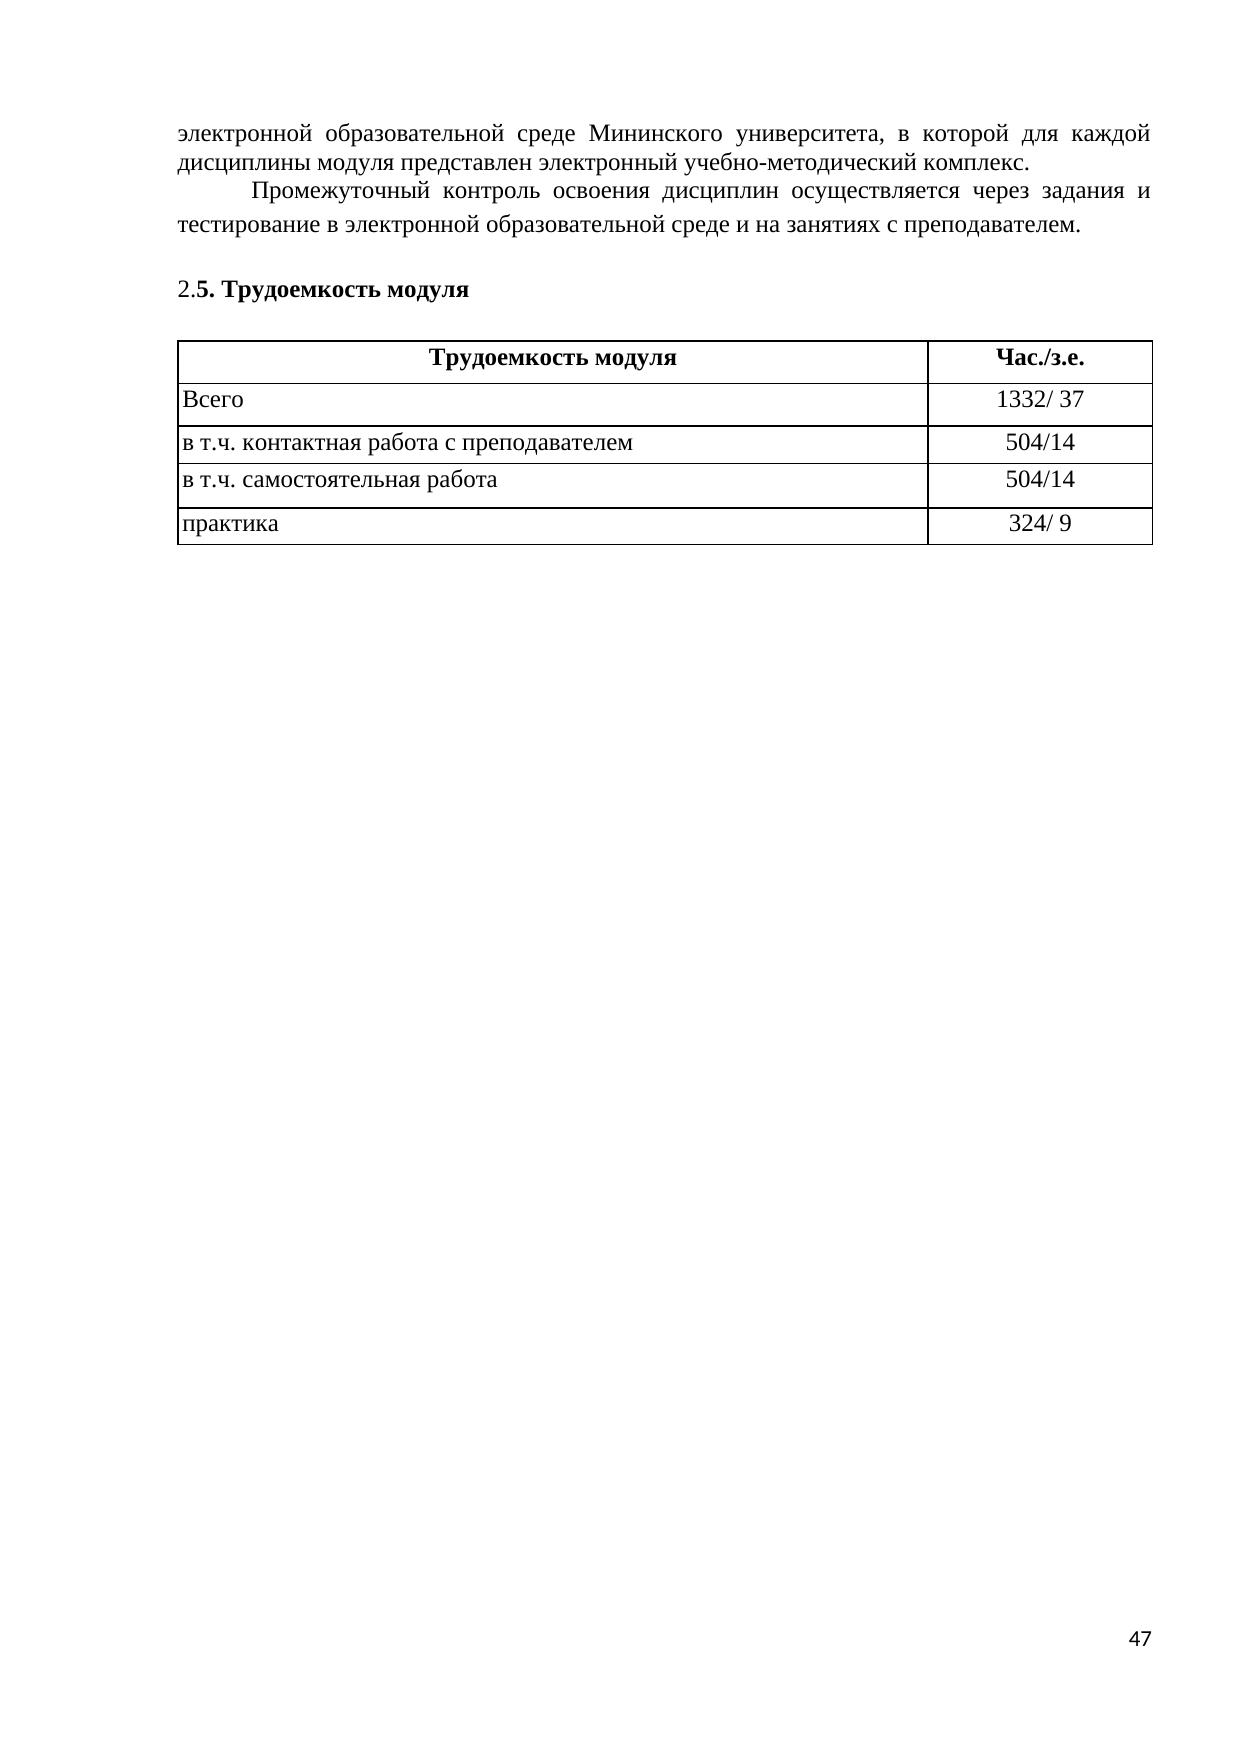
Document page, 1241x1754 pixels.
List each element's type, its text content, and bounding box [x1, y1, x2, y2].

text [177, 118, 1152, 176]
text 2.5. Трудоемкость модуля [177, 274, 1138, 303]
table_cell в т.ч. самостоятельная работа [179, 464, 927, 507]
table_header Трудоемкость модуля [179, 342, 927, 383]
table_header Час./з.е. [929, 342, 1152, 383]
table_cell практика [179, 509, 927, 544]
table_cell 1332/ 37 [929, 384, 1152, 425]
table_cell 504/14 [929, 464, 1152, 507]
table_cell 504/14 [929, 427, 1152, 462]
table_cell 324/ 9 [929, 509, 1152, 544]
table_cell в т.ч. контактная работа с преподавателем [179, 427, 927, 462]
table_cell Всего [179, 384, 927, 425]
text Промежуточный контроль освоения дисциплин осуществляется через задания и тестирование в электронной образовательной среде и на занятиях с преподавателем. [177, 176, 1152, 237]
